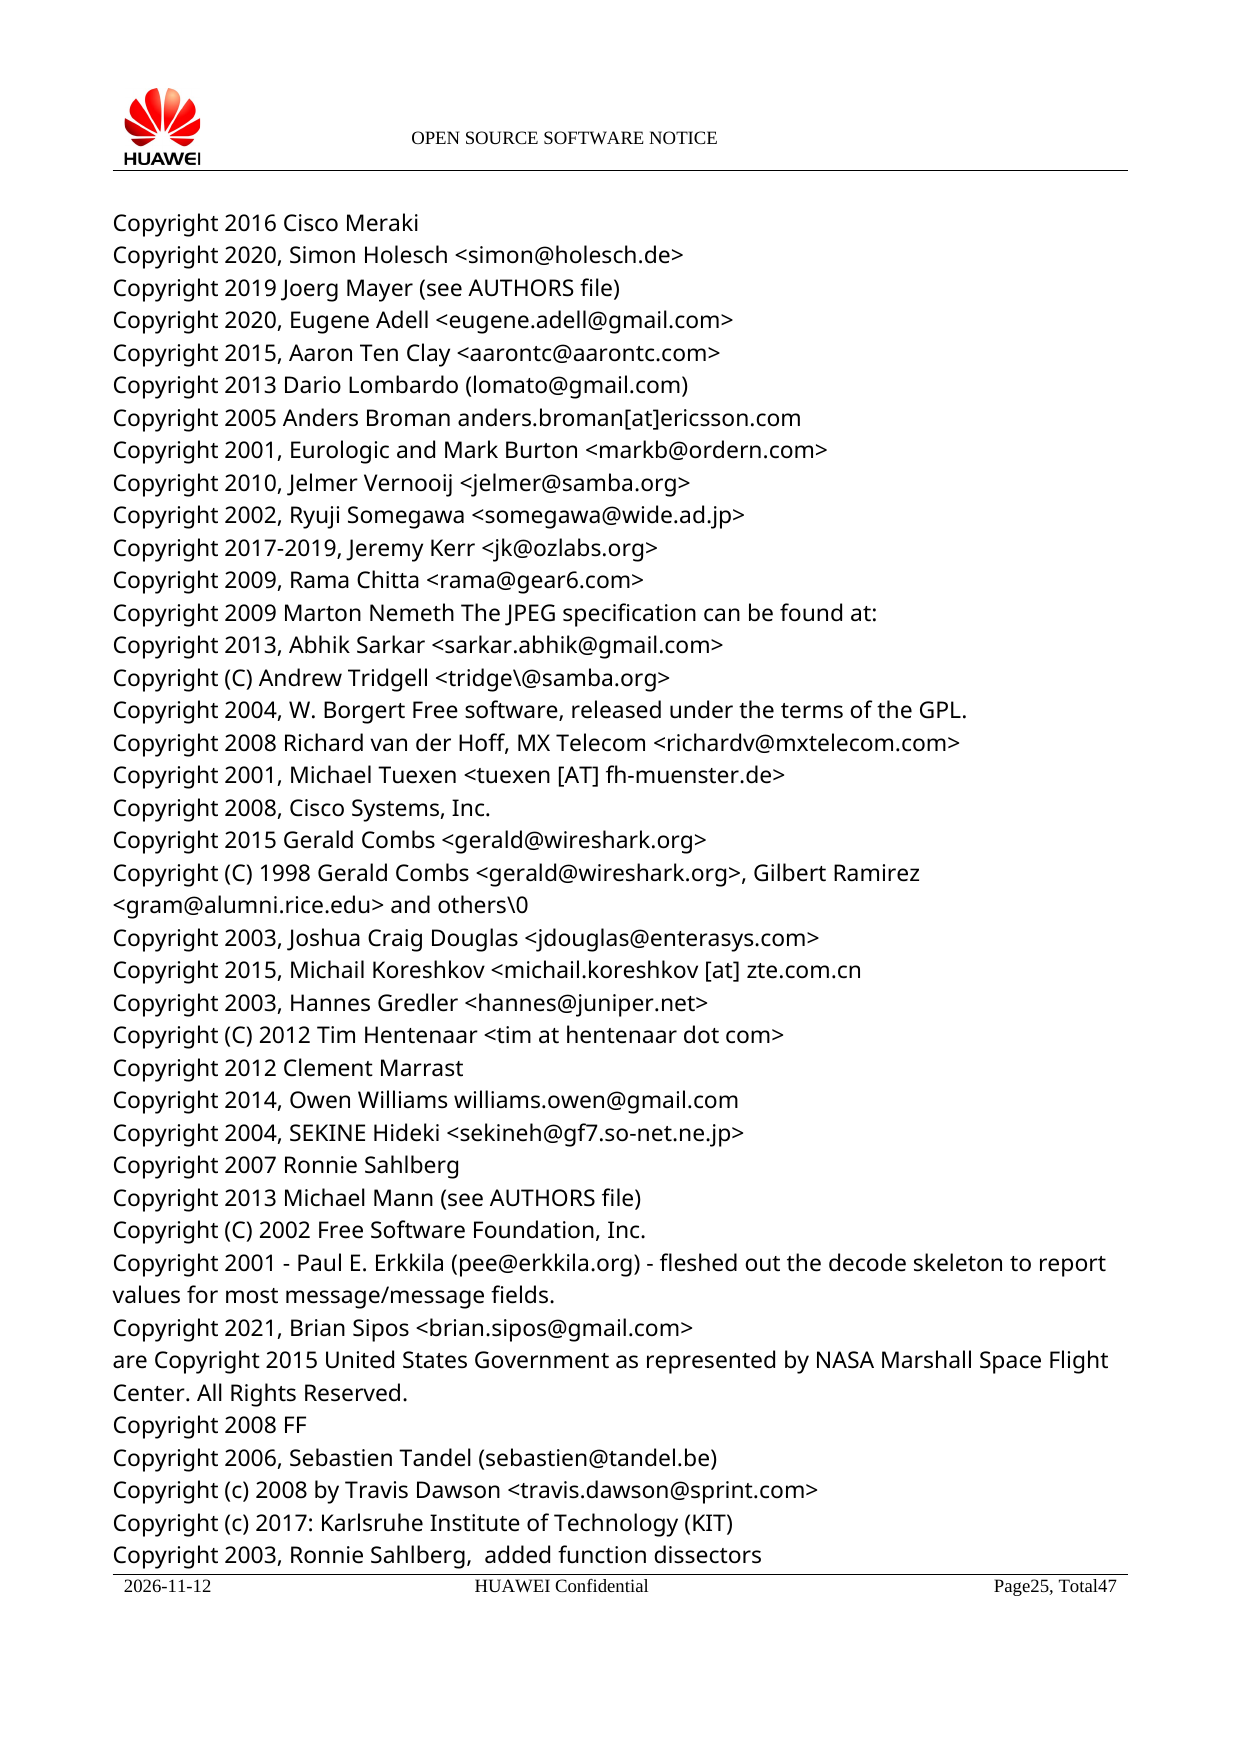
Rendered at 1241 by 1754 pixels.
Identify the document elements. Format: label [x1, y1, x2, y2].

picture [124, 88, 201, 165]
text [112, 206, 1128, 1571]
